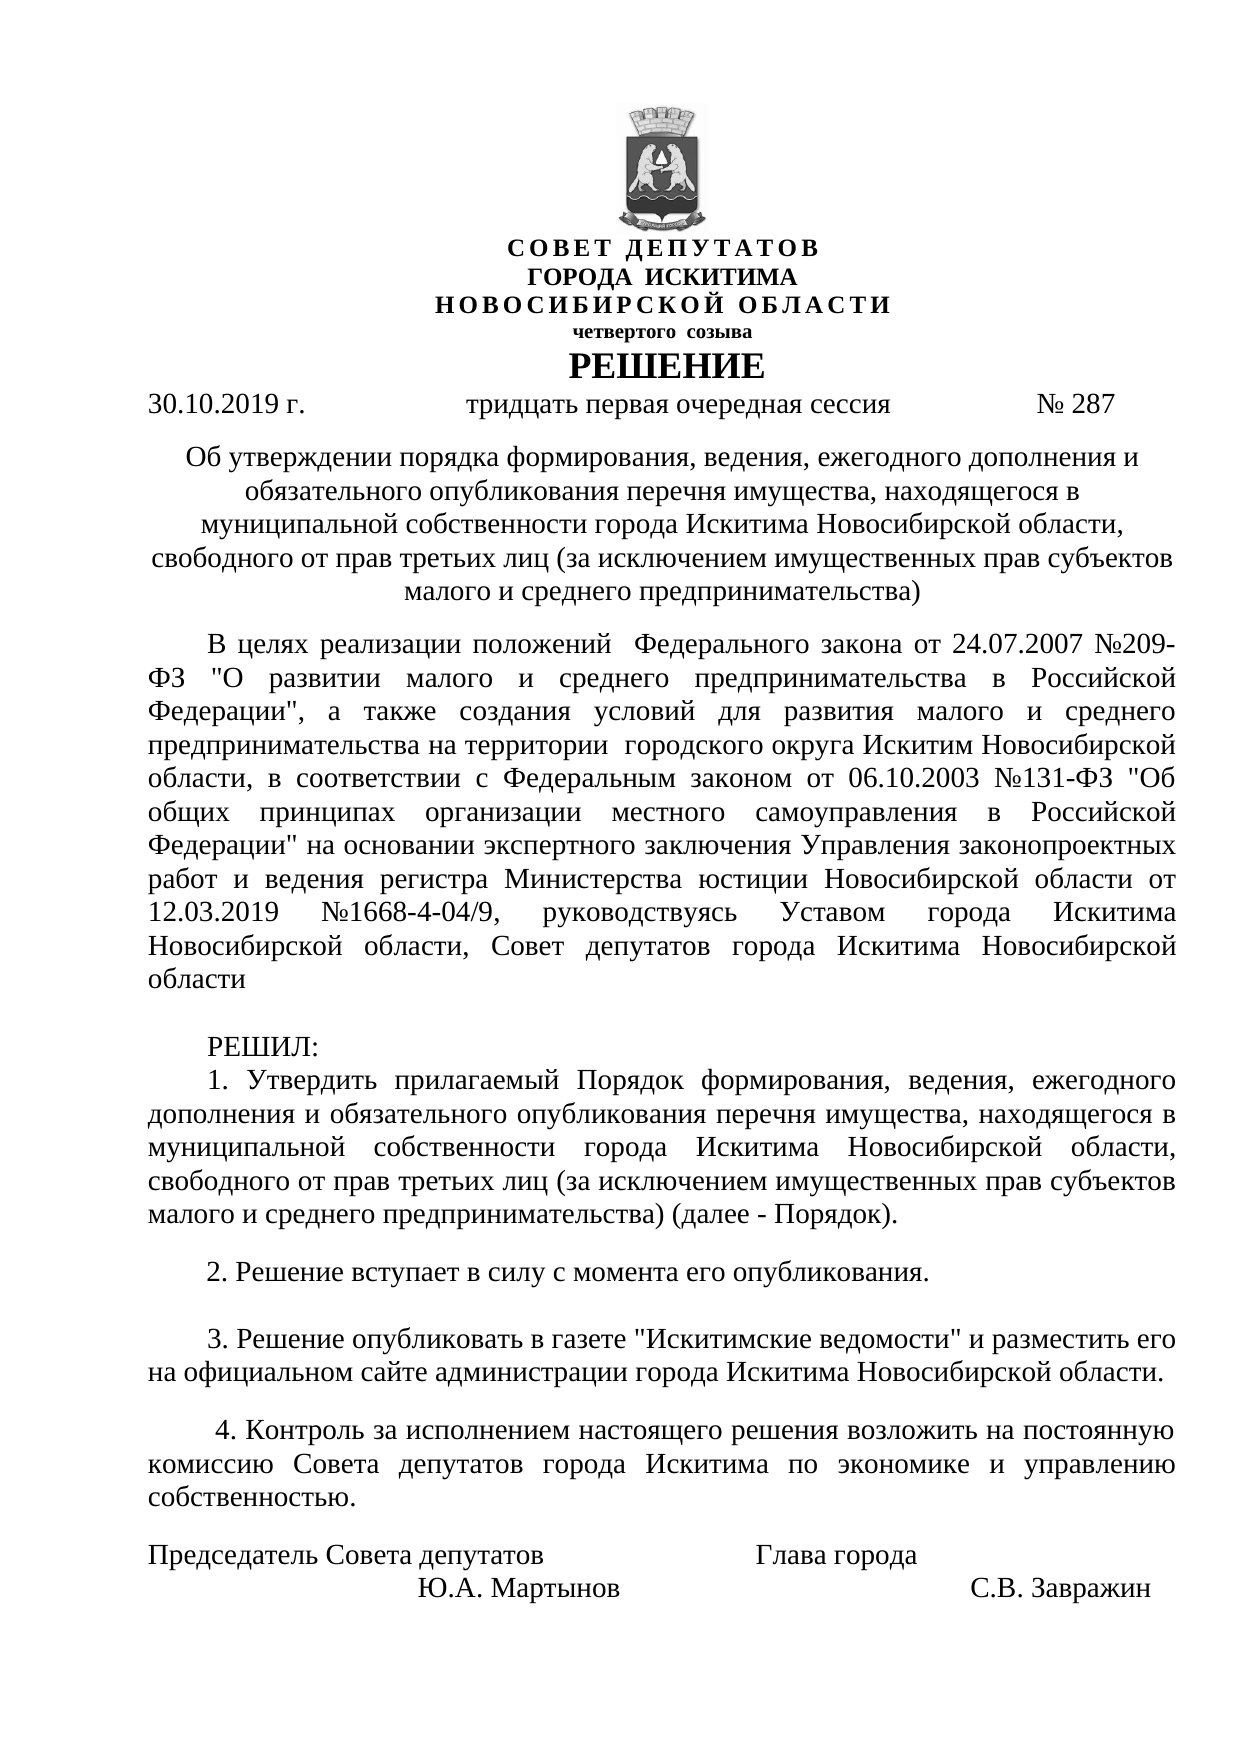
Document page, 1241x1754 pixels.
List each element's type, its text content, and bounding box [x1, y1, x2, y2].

text РЕШЕНИЕ [148, 343, 1177, 387]
text Об утверждении порядка формирования, ведения, ежегодного дополнения и обязательного опубликования перечня имущества, находящегося в муниципальной собственности города Искитима Новосибирской области, свободного от прав третьих лиц (за исключением имущественных прав субъектов малого и среднего предпринимательства) [148, 439, 1177, 607]
text 2. Решение вступает в силу с момента его опубликования. [148, 1254, 1177, 1287]
subtitle НОВОСИБИРСКОЙ ОБЛАСТИ [148, 291, 1177, 319]
text РЕШИЛ: [148, 1029, 1177, 1062]
text В целях реализации положений Федерального закона от 24.07.2007 №209-ФЗ "О развитии малого и среднего предпринимательства в Российской Федерации", а также создания условий для развития малого и среднего предпринимательства на территории городского округа Искитим Новосибирской области, в соответствии с Федеральным законом от 06.10.2003 №131-ФЗ "Об общих принципах организации местного самоуправления в Российской Федерации" на основании экспертного заключения Управления законопроектных работ и ведения регистра Министерства юстиции Новосибирской области от 12.03.2019 №1668-4-04/9, руководствуясь Уставом города Искитима Новосибирской области, Совет депутатов города Искитима Новосибирской области [148, 626, 1177, 995]
text 1. Утвердить прилагаемый Порядок формирования, ведения, ежегодного дополнения и обязательного опубликования перечня имущества, находящегося в муниципальной собственности города Искитима Новосибирской области, свободного от прав третьих лиц (за исключением имущественных прав субъектов малого и среднего предпринимательства) (далее - Порядок). [148, 1062, 1177, 1230]
text четвертого созыва [148, 319, 1177, 343]
text Председатель Совета депутатов Глава города [148, 1537, 1177, 1570]
subtitle СОВЕТ ДЕПУТАТОВ [148, 233, 1177, 262]
text Ю.А. Мартынов С.В. Завражин [148, 1570, 1177, 1604]
text 4. Контроль за исполнением настоящего решения возложить на постоянную комиссию Совета депутатов города Искитима по экономике и управлению собственностью. [148, 1412, 1177, 1513]
text 3. Решение опубликовать в газете "Искитимские ведомости" и разместить его на официальном сайте администрации города Искитима Новосибирской области. [148, 1321, 1177, 1388]
picture [616, 103, 709, 234]
title 30.10.2019 г. тридцать первая очередная сессия № 287 [148, 387, 1177, 420]
subtitle ГОРОДА ИСКИТИМА [148, 262, 1177, 291]
